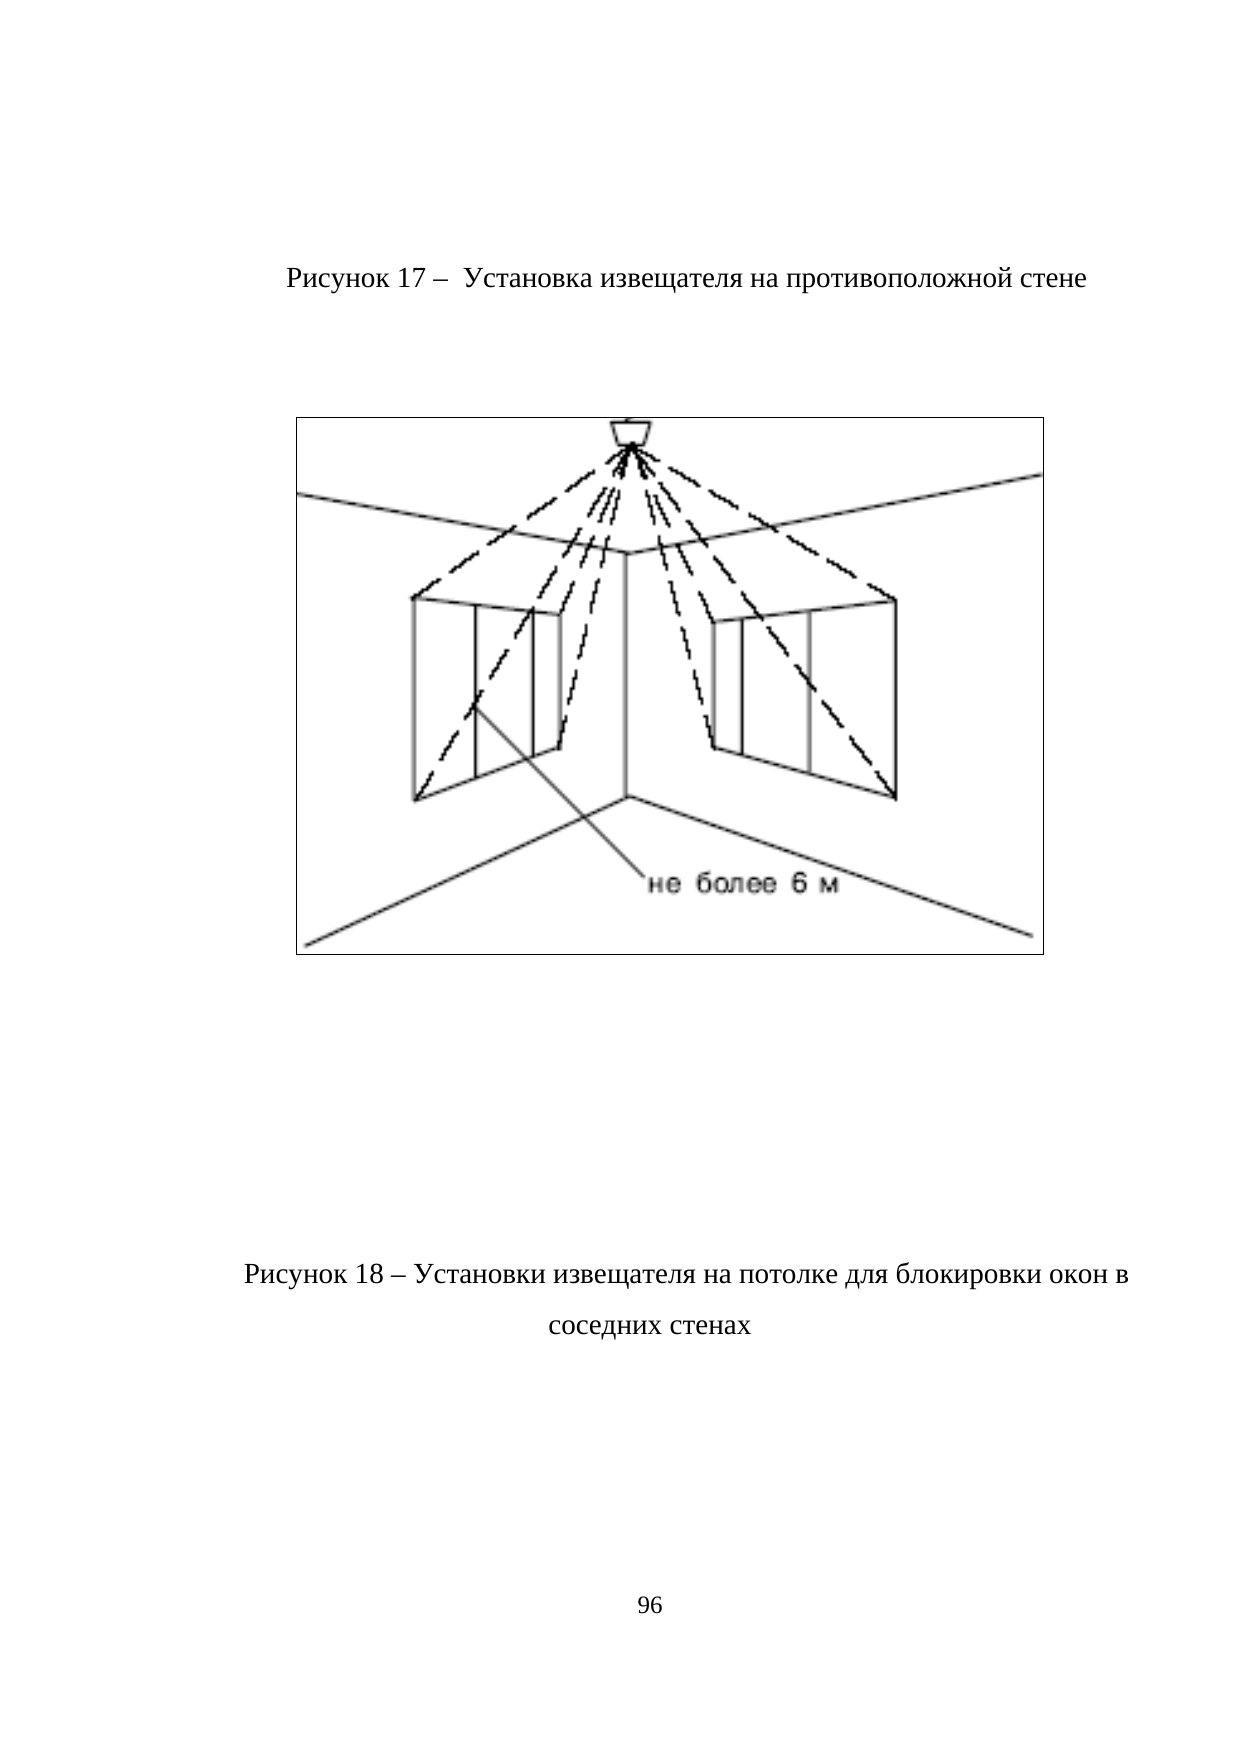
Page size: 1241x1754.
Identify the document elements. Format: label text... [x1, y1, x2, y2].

picture [297, 418, 1043, 954]
text Рисунок 17 – Установка извещателя на противоположной стене [118, 260, 1181, 294]
text Рисунок 18 – Установки извещателя на потолке для блокировки окон в соседних стенах [118, 1256, 1181, 1340]
